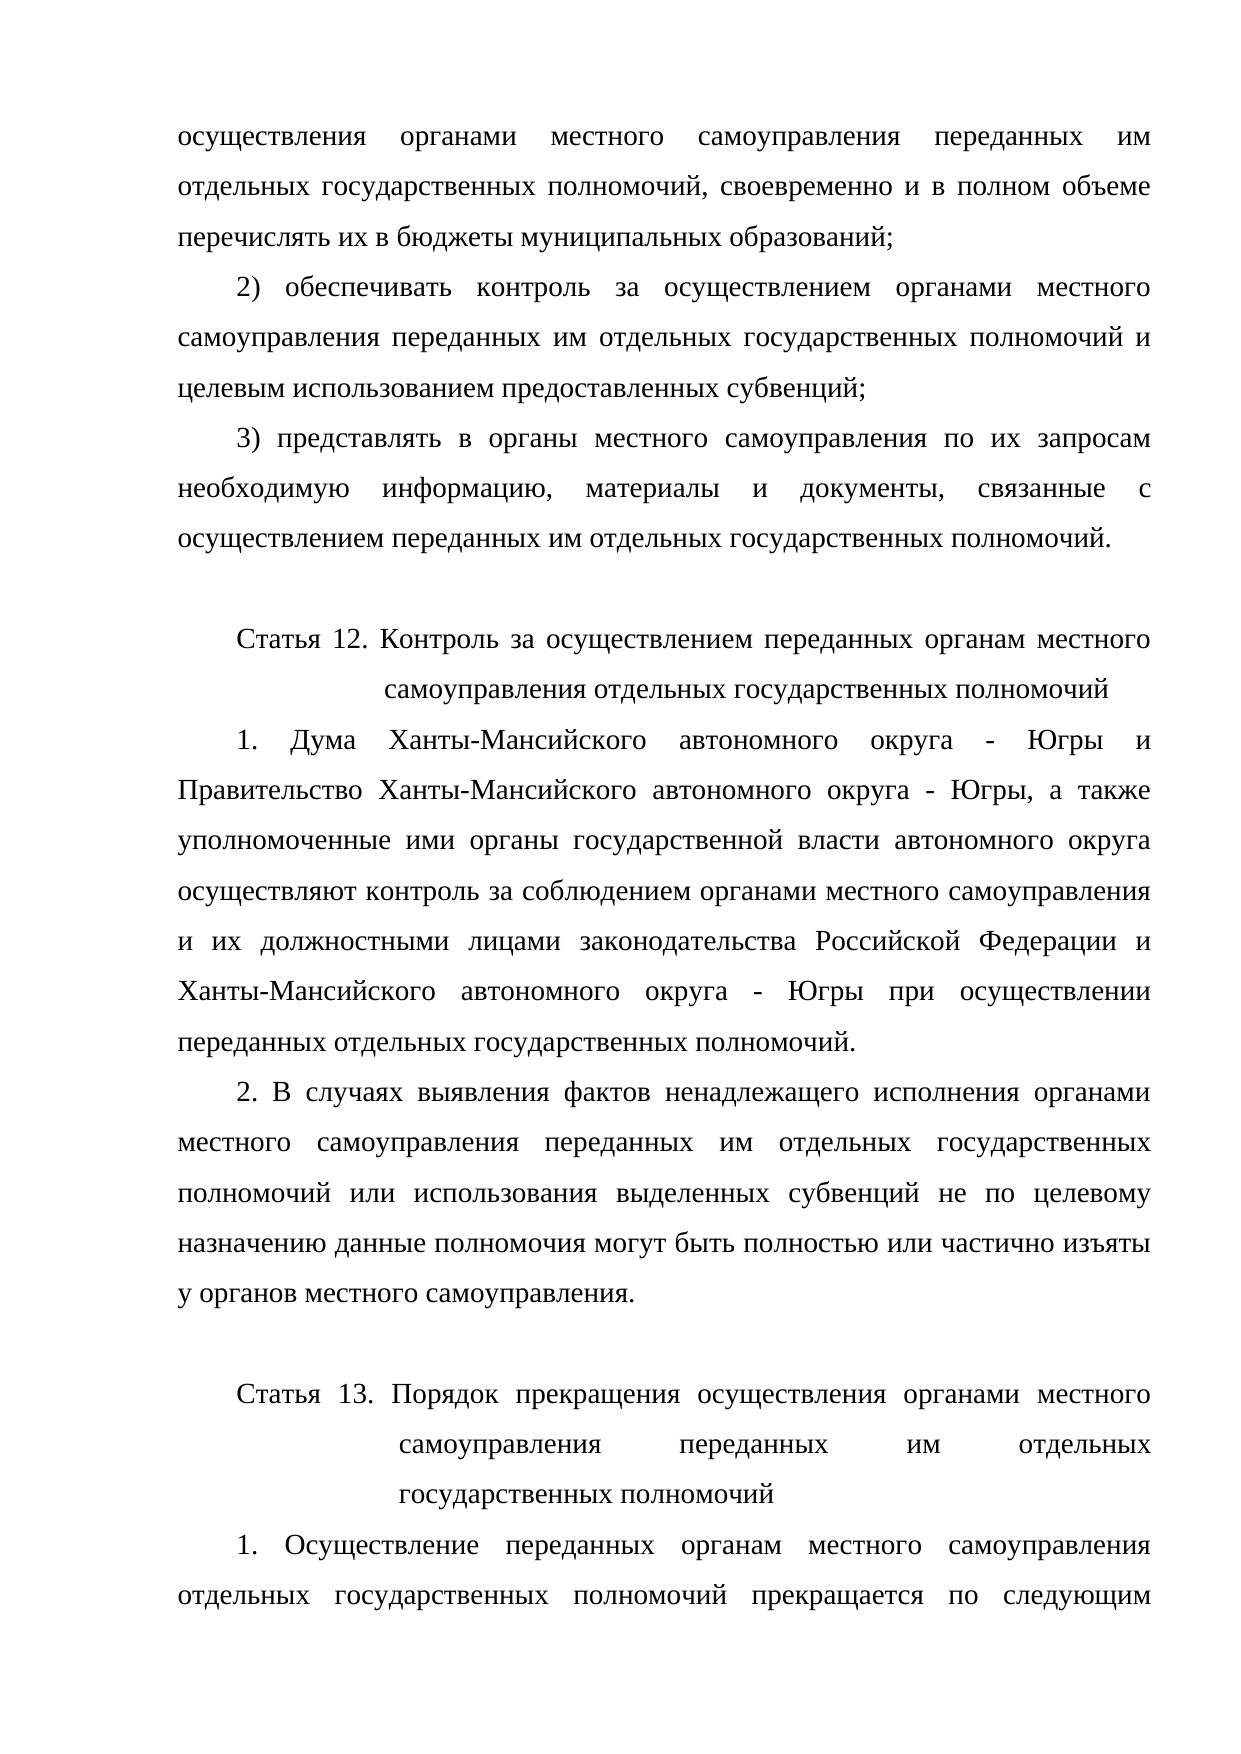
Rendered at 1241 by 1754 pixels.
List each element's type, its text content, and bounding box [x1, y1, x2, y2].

text 1. Дума Ханты-Мансийского автономного округа - Югры и Правительство Ханты-Мансийского автономного округа - Югры, а также уполномоченные ими органы государственной власти автономного округа осуществляют контроль за соблюдением органами местного самоуправления и их должностными лицами законодательства Российской Федерации и Ханты-Мансийского автономного округа - Югры при осуществлении переданных отдельных государственных полномочий. [177, 722, 1152, 1057]
text 2. В случаях выявления фактов ненадлежащего исполнения органами местного самоуправления переданных им отдельных государственных полномочий или использования выделенных субвенций не по целевому назначению данные полномочия могут быть полностью или частично изъяты у органов местного самоуправления. [177, 1074, 1152, 1309]
text 3) представлять в органы местного самоуправления по их запросам необходимую информацию, материалы и документы, связанные с осуществлением переданных им отдельных государственных полномочий. [177, 420, 1152, 554]
text 2) обеспечивать контроль за осуществлением органами местного самоуправления переданных им отдельных государственных полномочий и целевым использованием предоставленных субвенций; [177, 269, 1152, 403]
text Статья 13. Порядок прекращения осуществления органами местного самоуправления переданных им отдельных государственных полномочий [236, 1376, 1152, 1510]
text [177, 1527, 1152, 1611]
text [177, 118, 1152, 252]
text Статья 12. Контроль за осуществлением переданных органам местного самоуправления отдельных государственных полномочий [236, 621, 1152, 705]
